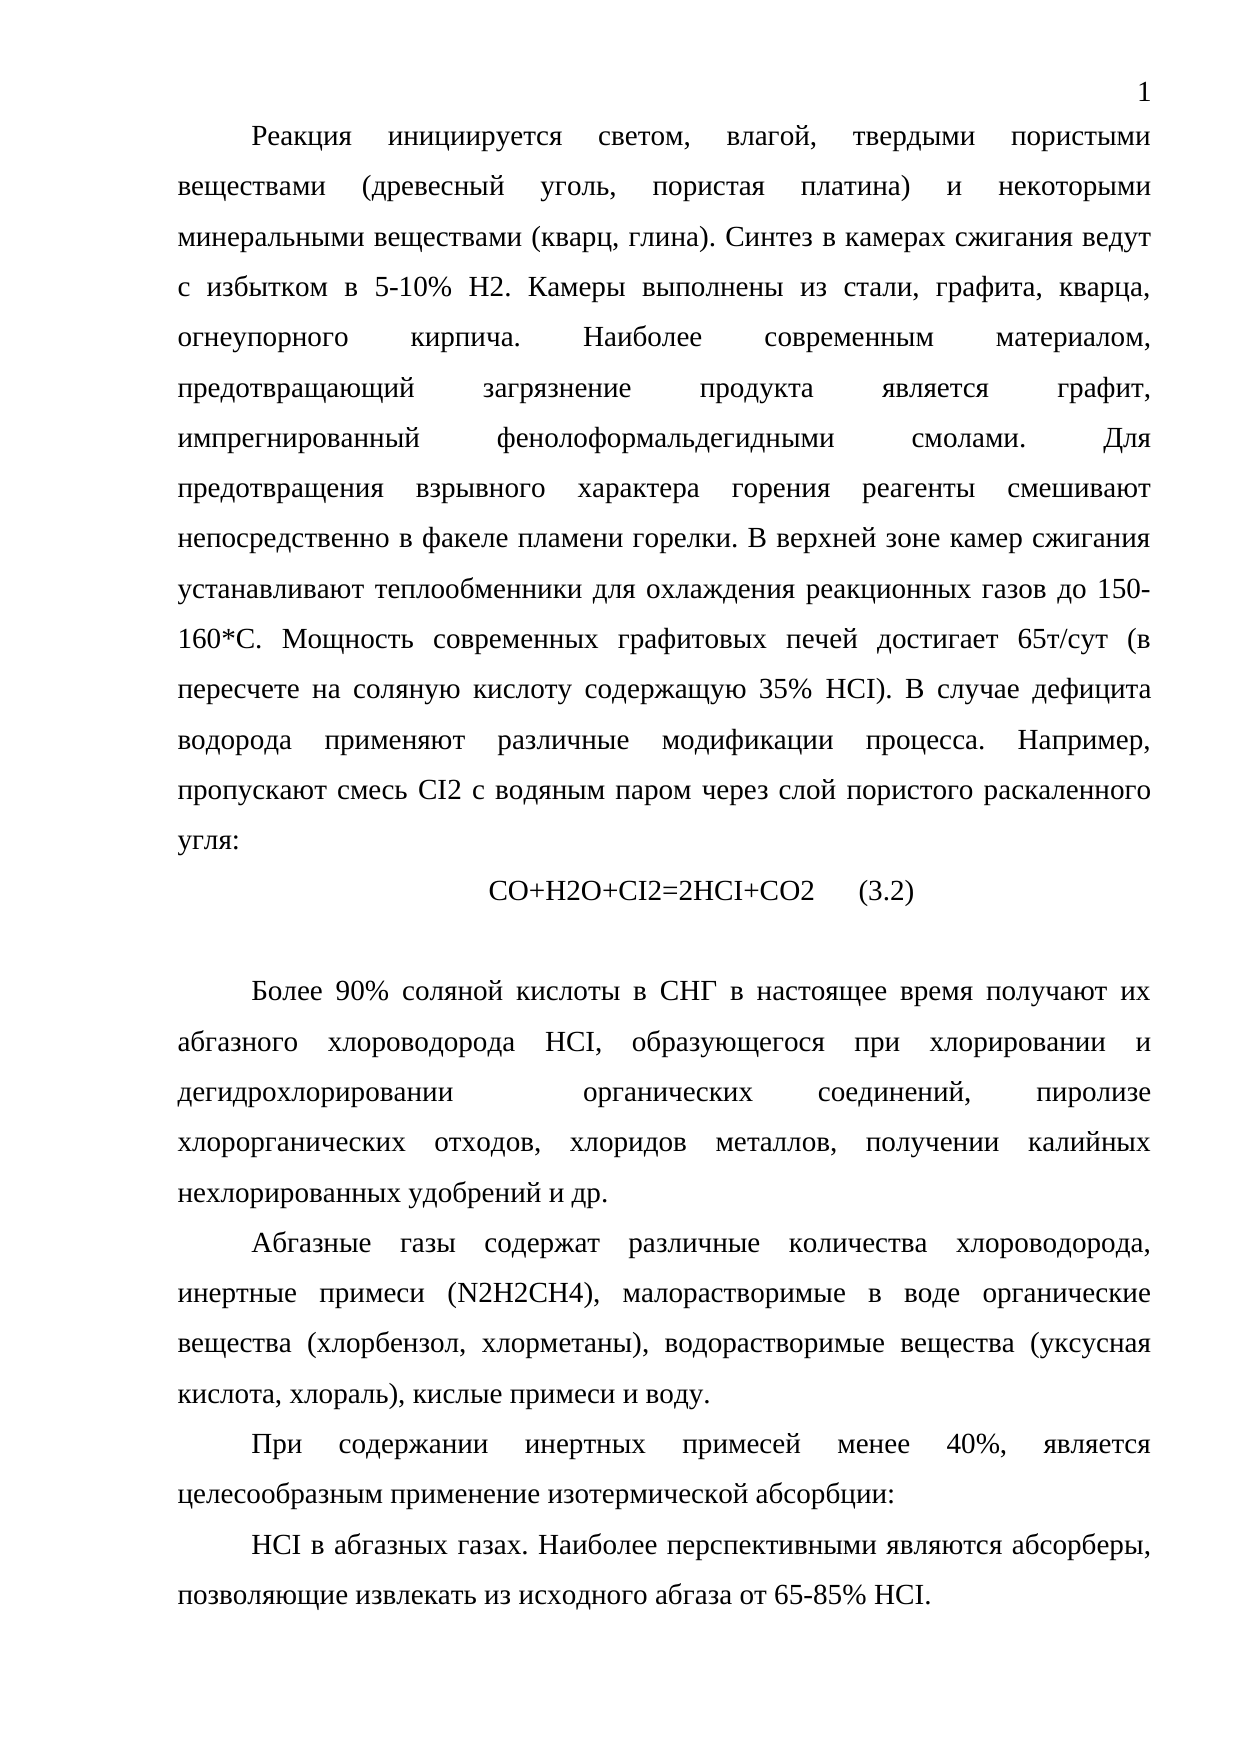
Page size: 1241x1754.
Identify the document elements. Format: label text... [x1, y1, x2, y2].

text CO+H2O+CI2=2HCI+CO2 (3.2) [177, 873, 1152, 906]
text При содержании инертных примесей менее 40%, является целесообразным применение изотермической абсорбции: [177, 1426, 1152, 1510]
text HCI в абгазных газах. Наиболее перспективными являются абсорберы, позволяющие извлекать из исходного абгаза от 65-85% HCI. [177, 1527, 1152, 1611]
text Более 90% соляной кислоты в СНГ в настоящее время получают их абгазного хлороводорода HCI, образующегося при хлорировании и дегидрохлорировании органических соединений, пиролизе хлорорганических отходов, хлоридов металлов, получении калийных нехлорированных удобрений и др. [177, 973, 1152, 1208]
text Реакция инициируется светом, влагой, твердыми пористыми веществами (древесный уголь, пористая платина) и некоторыми минеральными веществами (кварц, глина). Синтез в камерах сжигания ведут с избытком в 5-10% Н2. Камеры выполнены из стали, графита, кварца, огнеупорного кирпича. Наиболее современным материалом, предотвращающий загрязнение продукта является графит, импрегнированный фенолоформальдегидными смолами. Для предотвращения взрывного характера горения реагенты смешивают непосредственно в факеле пламени горелки. В верхней зоне камер сжигания устанавливают теплообменники для охлаждения реакционных газов до 150-160*С. Мощность современных графитовых печей достигает 65т/сут (в пересчете на соляную кислоту содержащую 35% HCI). В случае дефицита водорода применяют различные модификации процесса. Например, пропускают смесь CI2 c водяным паром через слой пористого раскаленного угля: [177, 118, 1152, 856]
text Абгазные газы содержат различные количества хлороводорода, инертные примеси (N2H2CH4), малорастворимые в воде органические вещества (хлорбензол, хлорметаны), водорастворимые вещества (уксусная кислота, хлораль), кислые примеси и воду. [177, 1225, 1152, 1409]
